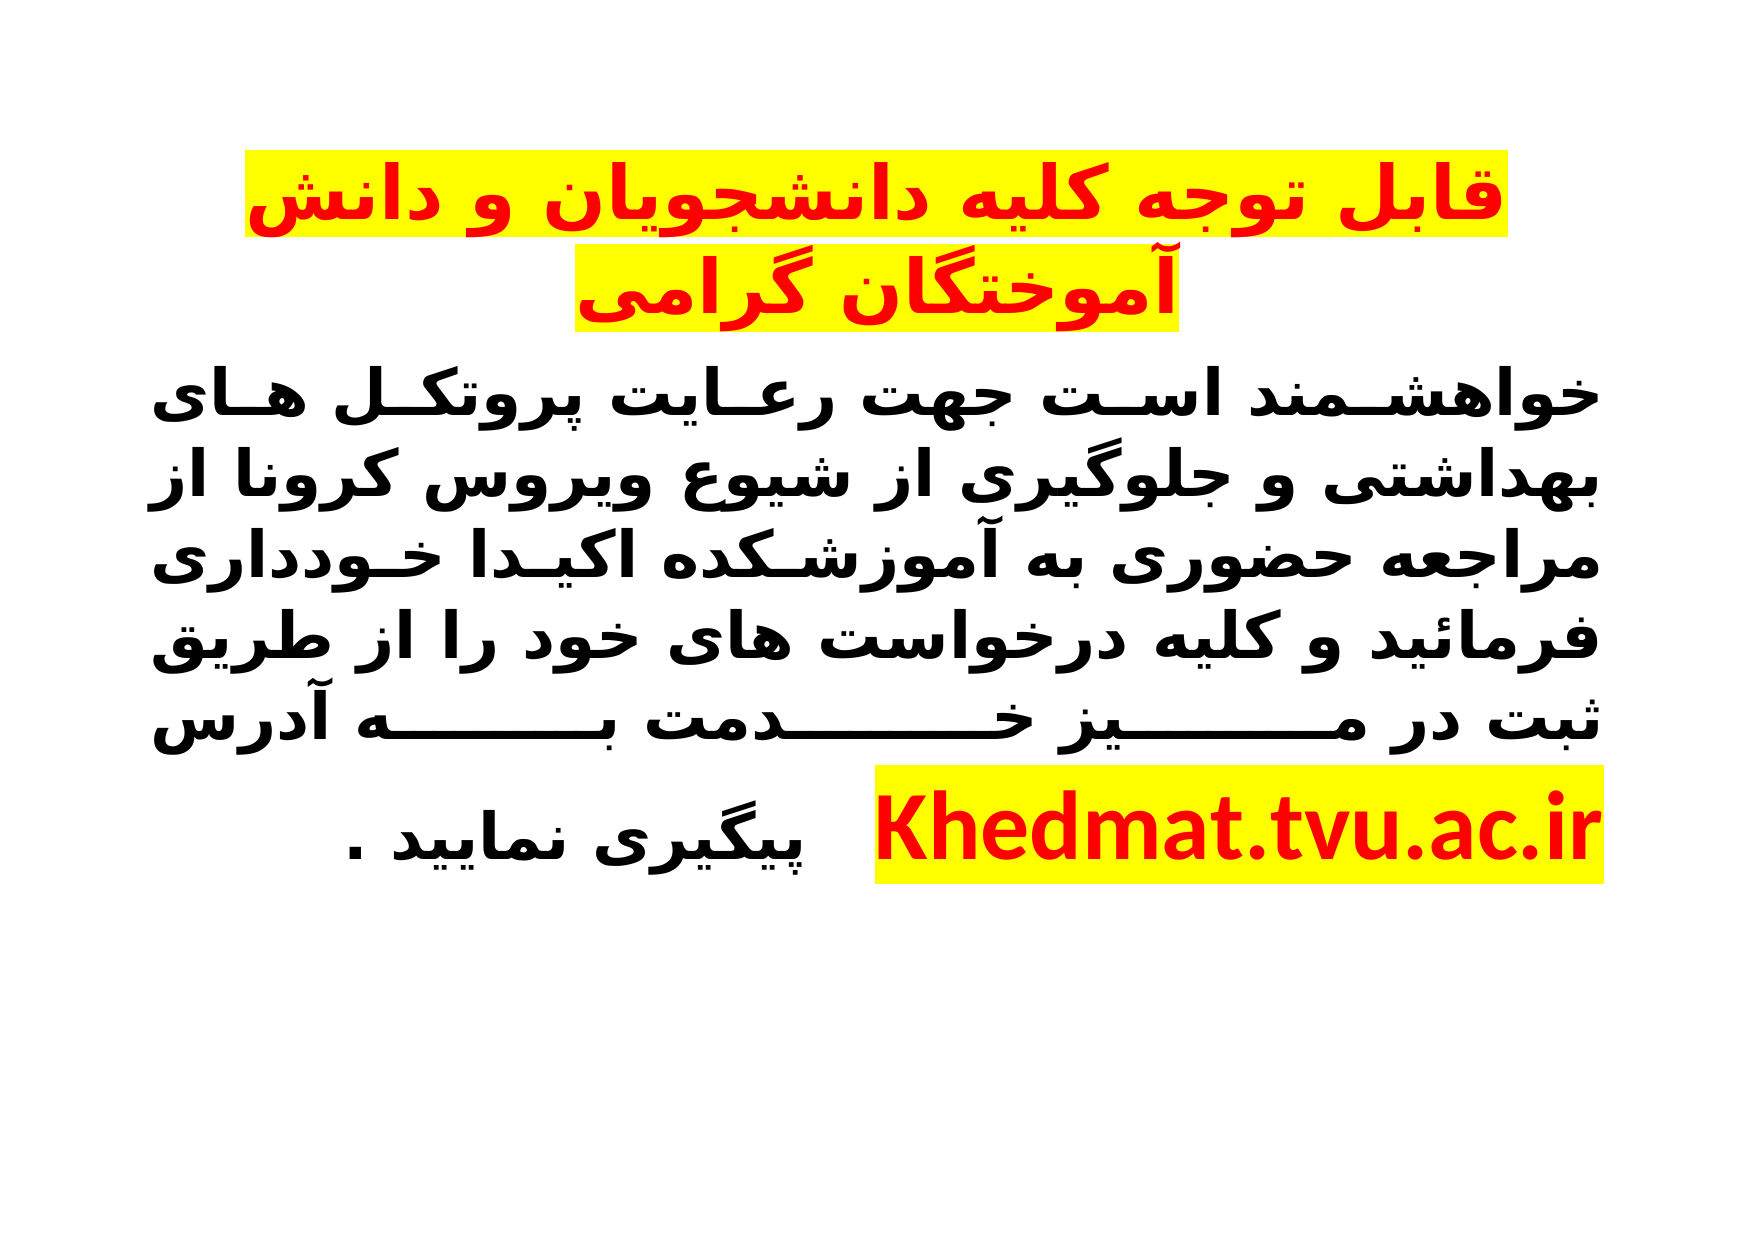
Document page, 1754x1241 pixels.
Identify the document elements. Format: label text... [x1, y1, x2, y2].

text خواهشمند است جهت رعایت پروتکل های بهداشتی و جلوگیری از شیوع ویروس کرونا از مراجعه حضوری به آموزشکده اکیدا خودداری فرمائید و کلیه درخواست های خود را از طریق ثبت در میز خدمت به آدرس Khedmat.tvu.ac.ir پیگیری نمایید . [150, 355, 1604, 884]
text قابل توجه کلیه دانشجویان و دانش آموختگان گرامی [150, 150, 1604, 332]
